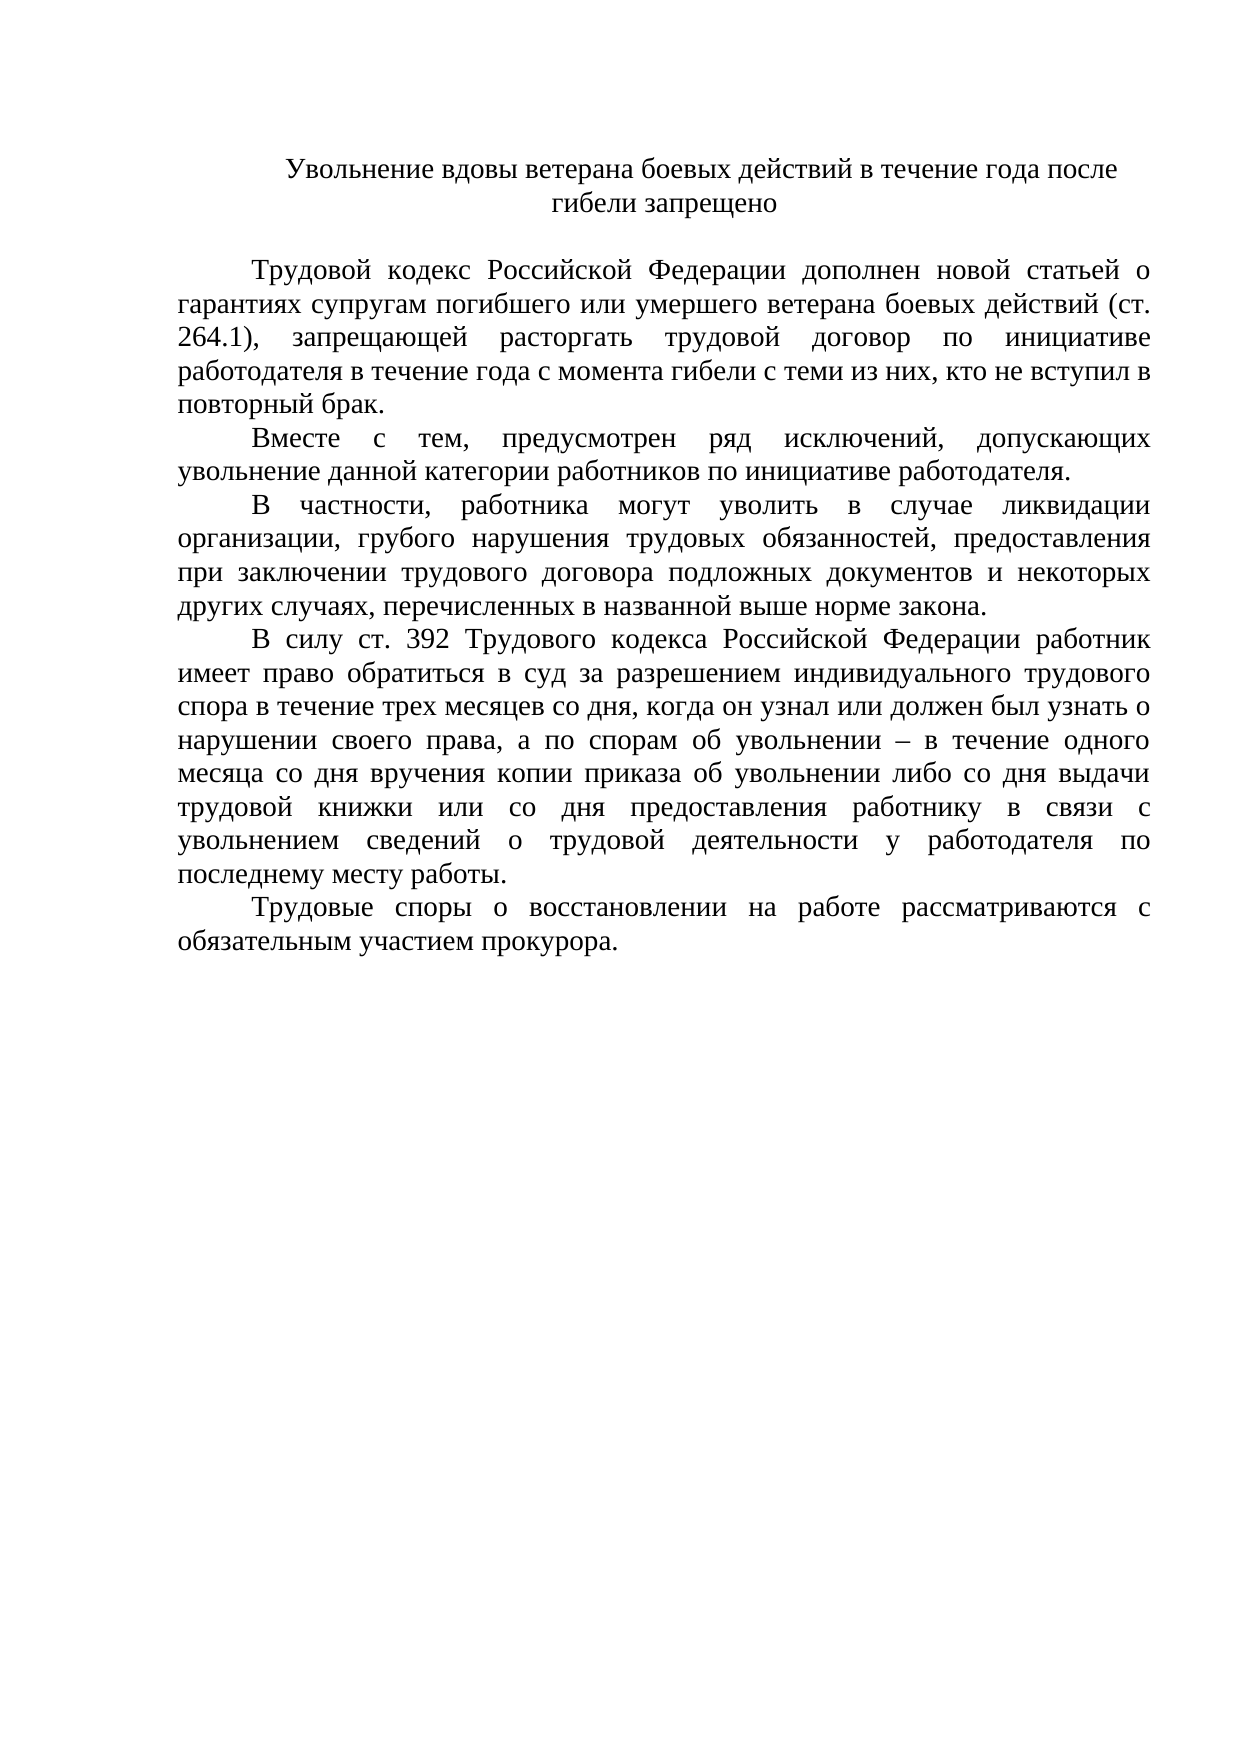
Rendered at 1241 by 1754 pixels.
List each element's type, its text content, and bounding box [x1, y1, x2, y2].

text В силу ст. 392 Трудового кодекса Российской Федерации работник имеет право обратиться в суд за разрешением индивидуального трудового спора в течение трех месяцев со дня, когда он узнал или должен был узнать о нарушении своего права, а по спорам об увольнении – в течение одного месяца со дня вручения копии приказа об увольнении либо со дня выдачи трудовой книжки или со дня предоставления работнику в связи с увольнением сведений о трудовой деятельности у работодателя по последнему месту работы. [177, 621, 1152, 889]
text Увольнение вдовы ветерана боевых действий в течение года после гибели запрещено [177, 152, 1152, 219]
text В частности, работника могут уволить в случае ликвидации организации, грубого нарушения трудовых обязанностей, предоставления при заключении трудового договора подложных документов и некоторых других случаях, перечисленных в названной выше норме закона. [177, 487, 1152, 621]
text Трудовые споры о восстановлении на работе рассматриваются с обязательным участием прокурора. [177, 889, 1152, 957]
text Вместе с тем, предусмотрен ряд исключений, допускающих увольнение данной категории работников по инициативе работодателя. [177, 420, 1152, 487]
text Трудовой кодекс Российской Федерации дополнен новой статьей о гарантиях супругам погибшего или умершего ветерана боевых действий (ст. 264.1), запрещающей расторгать трудовой договор по инициативе работодателя в течение года с момента гибели с теми из них, кто не вступил в повторный брак. [177, 252, 1152, 420]
